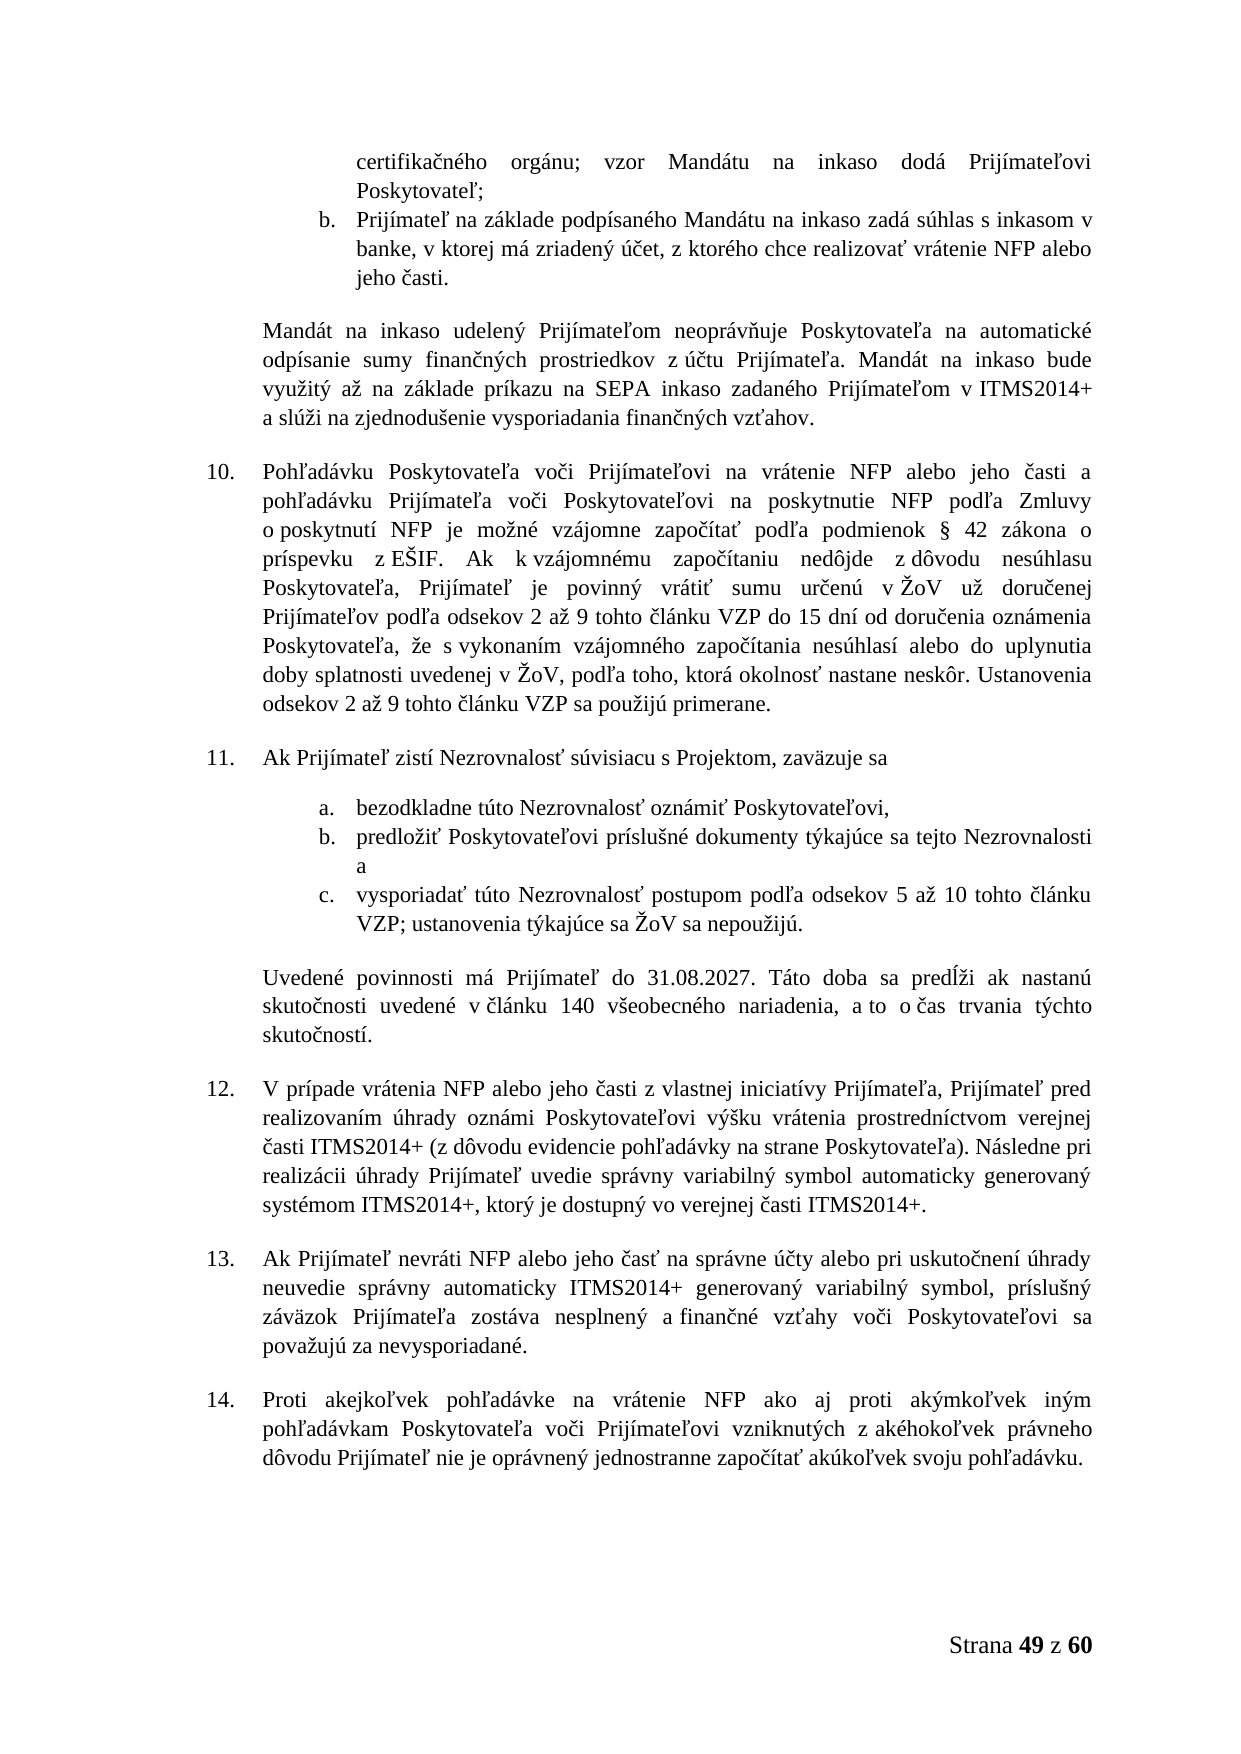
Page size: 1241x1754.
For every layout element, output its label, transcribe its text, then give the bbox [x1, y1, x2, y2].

list Pohľadávku Poskytovateľa voči Prijímateľovi na vrátenie NFP alebo jeho časti a pohľadávku Prijímateľa voči Poskytovateľovi na poskytnutie NFP podľa Zmluvy o poskytnutí NFP je možné vzájomne započítať podľa podmienok § 42 zákona o príspevku z EŠIF. Ak k vzájomnému započítaniu nedôjde z dôvodu nesúhlasu Poskytovateľa, Prijímateľ je povinný vrátiť sumu určenú v ŽoV už doručenej Prijímateľov podľa odsekov 2 až 9 tohto článku VZP do 15 dní od doručenia oznámenia Poskytovateľa, že s vykonaním vzájomného započítania nesúhlasí alebo do uplynutia doby splatnosti uvedenej v ŽoV, podľa toho, ktorá okolnosť nastane neskôr. Ustanovenia odsekov 2 až 9 tohto článku VZP sa použijú primerane. [206, 458, 1092, 716]
list predložiť Poskytovateľovi príslušné dokumenty týkajúce sa tejto Nezrovnalosti a [319, 823, 1092, 878]
list Proti akejkoľvek pohľadávke na vrátenie NFP ako aj proti akýmkoľvek iným pohľadávkam Poskytovateľa voči Prijímateľovi vzniknutých z akéhokoľvek právneho dôvodu Prijímateľ nie je oprávnený jednostranne započítať akúkoľvek svoju pohľadávku. [206, 1386, 1092, 1470]
list bezodkladne túto Nezrovnalosť oznámiť Poskytovateľovi, [319, 794, 1092, 820]
list Ak Prijímateľ nevráti NFP alebo jeho časť na správne účty alebo pri uskutočnení úhrady neuvedie správny automaticky ITMS2014+ generovaný variabilný symbol, príslušný záväzok Prijímateľa zostáva nesplnený a finančné vzťahy voči Poskytovateľovi sa považujú za nevysporiadané. [206, 1245, 1092, 1358]
text Uvedené povinnosti má Prijímateľ do 31.08.2027. Táto doba sa predĺži ak nastanú skutočnosti uvedené v článku 140 všeobecného nariadenia, a to o čas trvania týchto skutočností. [262, 963, 1092, 1048]
text Mandát na inkaso udelený Prijímateľom neoprávňuje Poskytovateľa na automatické odpísanie sumy finančných prostriedkov z účtu Prijímateľa. Mandát na inkaso bude využitý až na základe príkazu na SEPA inkaso zadaného Prijímateľom v ITMS2014+ a slúži na zjednodušenie vysporiadania finančných vzťahov. [262, 317, 1092, 431]
list Ak Prijímateľ zistí Nezrovnalosť súvisiacu s Projektom, zaväzuje sa [206, 744, 1092, 770]
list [319, 148, 1092, 203]
list Prijímateľ na základe podpísaného Mandátu na inkaso zadá súhlas s inkasom v banke, v ktorej má zriadený účet, z ktorého chce realizovať vrátenie NFP alebo jeho časti. [319, 206, 1092, 290]
list V prípade vrátenia NFP alebo jeho časti z vlastnej iniciatívy Prijímateľa, Prijímateľ pred realizovaním úhrady oznámi Poskytovateľovi výšku vrátenia prostredníctvom verejnej časti ITMS2014+ (z dôvodu evidencie pohľadávky na strane Poskytovateľa). Následne pri realizácii úhrady Prijímateľ uvedie správny variabilný symbol automaticky generovaný systémom ITMS2014+, ktorý je dostupný vo verejnej časti ITMS2014+. [206, 1075, 1092, 1218]
list vysporiadať túto Nezrovnalosť postupom podľa odsekov 5 až 10 tohto článku VZP; ustanovenia týkajúce sa ŽoV sa nepoužijú. [319, 881, 1092, 936]
